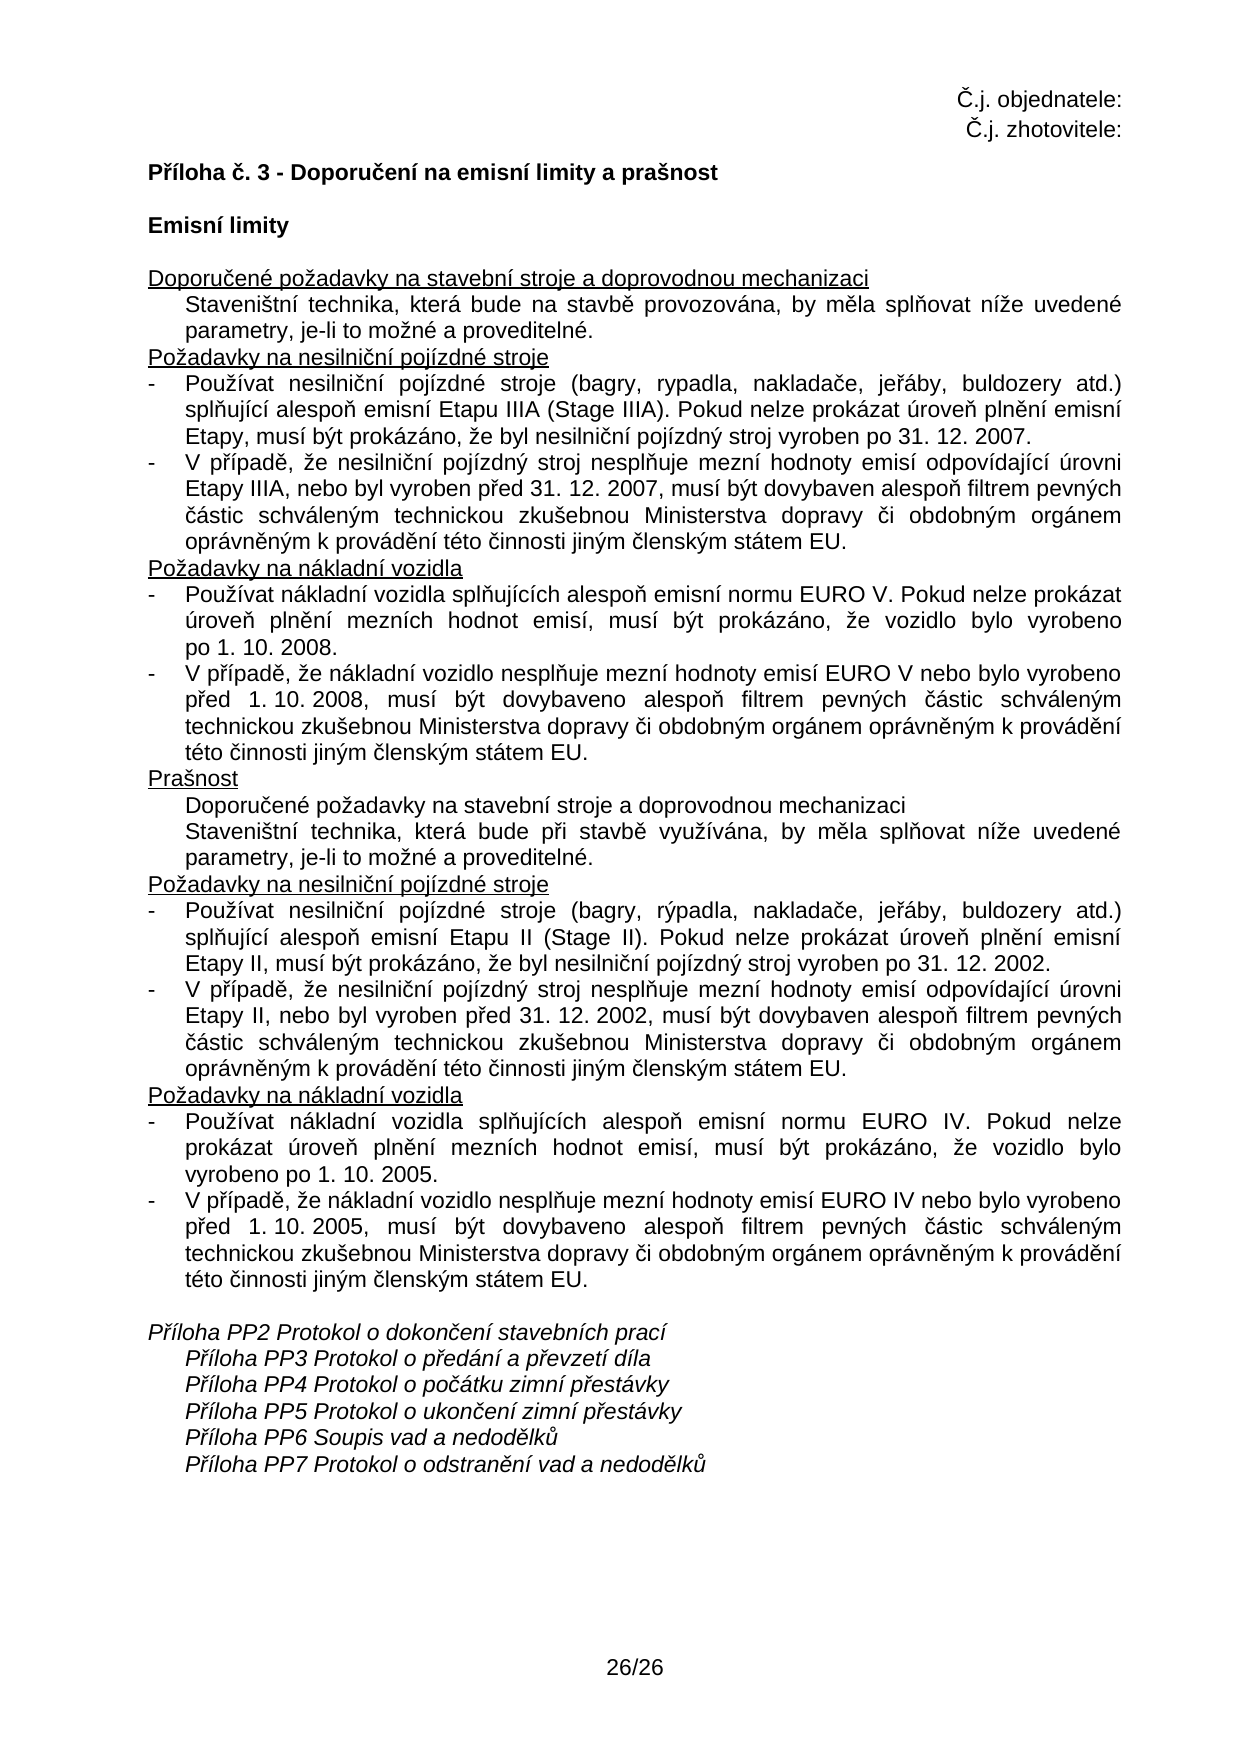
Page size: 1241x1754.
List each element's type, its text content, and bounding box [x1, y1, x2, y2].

list Používat nákladní vozidla splňujících alespoň emisní normu EURO IV. Pokud nelze prokázat úroveň plnění mezních hodnot emisí, musí být prokázáno, že vozidlo bylo vyrobeno po 1. 10. 2005. [148, 1108, 1122, 1187]
text Požadavky na nesilniční pojízdné stroje [148, 871, 1122, 897]
list V případě, že nákladní vozidlo nesplňuje mezní hodnoty emisí EURO IV nebo bylo vyrobeno před 1. 10. 2005, musí být dovybaveno alespoň filtrem pevných částic schváleným technickou zkušebnou Ministerstva dopravy či obdobným orgánem oprávněným k provádění této činnosti jiným členským státem EU. [148, 1187, 1122, 1292]
text Požadavky na nákladní vozidla [148, 1082, 1122, 1108]
text Příloha PP2 Protokol o dokončení stavebních prací [148, 1319, 1122, 1345]
text Doporučené požadavky na stavební stroje a doprovodnou mechanizaci [185, 792, 1122, 818]
text Prašnost [148, 765, 1122, 792]
list V případě, že nesilniční pojízdný stroj nesplňuje mezní hodnoty emisí odpovídající úrovni Etapy IIIA, nebo byl vyroben před 31. 12. 2007, musí být dovybaven alespoň filtrem pevných částic schváleným technickou zkušebnou Ministerstva dopravy či obdobným orgánem oprávněným k provádění této činnosti jiným členským státem EU. [148, 449, 1122, 554]
text Staveništní technika, která bude na stavbě provozována, by měla splňovat níže uvedené parametry, je-li to možné a proveditelné. [185, 291, 1122, 344]
list Příloha PP7 Protokol o odstranění vad a nedodělků [185, 1451, 1122, 1477]
text Staveništní technika, která bude při stavbě využívána, by měla splňovat níže uvedené parametry, je-li to možné a proveditelné. [185, 818, 1122, 871]
list Používat nesilniční pojízdné stroje (bagry, rýpadla, nakladače, jeřáby, buldozery atd.) splňující alespoň emisní Etapu II (Stage II). Pokud nelze prokázat úroveň plnění emisní Etapy II, musí být prokázáno, že byl nesilniční pojízdný stroj vyroben po 31. 12. 2002. [148, 897, 1122, 976]
text Doporučené požadavky na stavební stroje a doprovodnou mechanizaci [148, 264, 1122, 291]
text Emisní limity [148, 212, 1122, 238]
list Používat nákladní vozidla splňujících alespoň emisní normu EURO V. Pokud nelze prokázat úroveň plnění mezních hodnot emisí, musí být prokázáno, že vozidlo bylo vyrobeno po 1. 10. 2008. [148, 581, 1122, 660]
list Používat nesilniční pojízdné stroje (bagry, rypadla, nakladače, jeřáby, buldozery atd.) splňující alespoň emisní Etapu IIIA (Stage IIIA). Pokud nelze prokázat úroveň plnění emisní Etapy, musí být prokázáno, že byl nesilniční pojízdný stroj vyroben po 31. 12. 2007. [148, 370, 1122, 449]
text Požadavky na nákladní vozidla [148, 554, 1122, 581]
list Příloha PP3 Protokol o předání a převzetí díla [185, 1345, 1122, 1371]
text Příloha č. 3 - Doporučení na emisní limity a prašnost [148, 159, 1122, 186]
list Příloha PP6 Soupis vad a nedodělků [185, 1424, 1122, 1451]
list V případě, že nesilniční pojízdný stroj nesplňuje mezní hodnoty emisí odpovídající úrovni Etapy II, nebo byl vyroben před 31. 12. 2002, musí být dovybaven alespoň filtrem pevných částic schváleným technickou zkušebnou Ministerstva dopravy či obdobným orgánem oprávněným k provádění této činnosti jiným členským státem EU. [148, 976, 1122, 1082]
text Požadavky na nesilniční pojízdné stroje [148, 344, 1122, 370]
list Příloha PP4 Protokol o počátku zimní přestávky [185, 1371, 1122, 1398]
list Příloha PP5 Protokol o ukončení zimní přestávky [185, 1398, 1122, 1424]
list V případě, že nákladní vozidlo nesplňuje mezní hodnoty emisí EURO V nebo bylo vyrobeno před 1. 10. 2008, musí být dovybaveno alespoň filtrem pevných částic schváleným technickou zkušebnou Ministerstva dopravy či obdobným orgánem oprávněným k provádění této činnosti jiným členským státem EU. [148, 660, 1122, 765]
